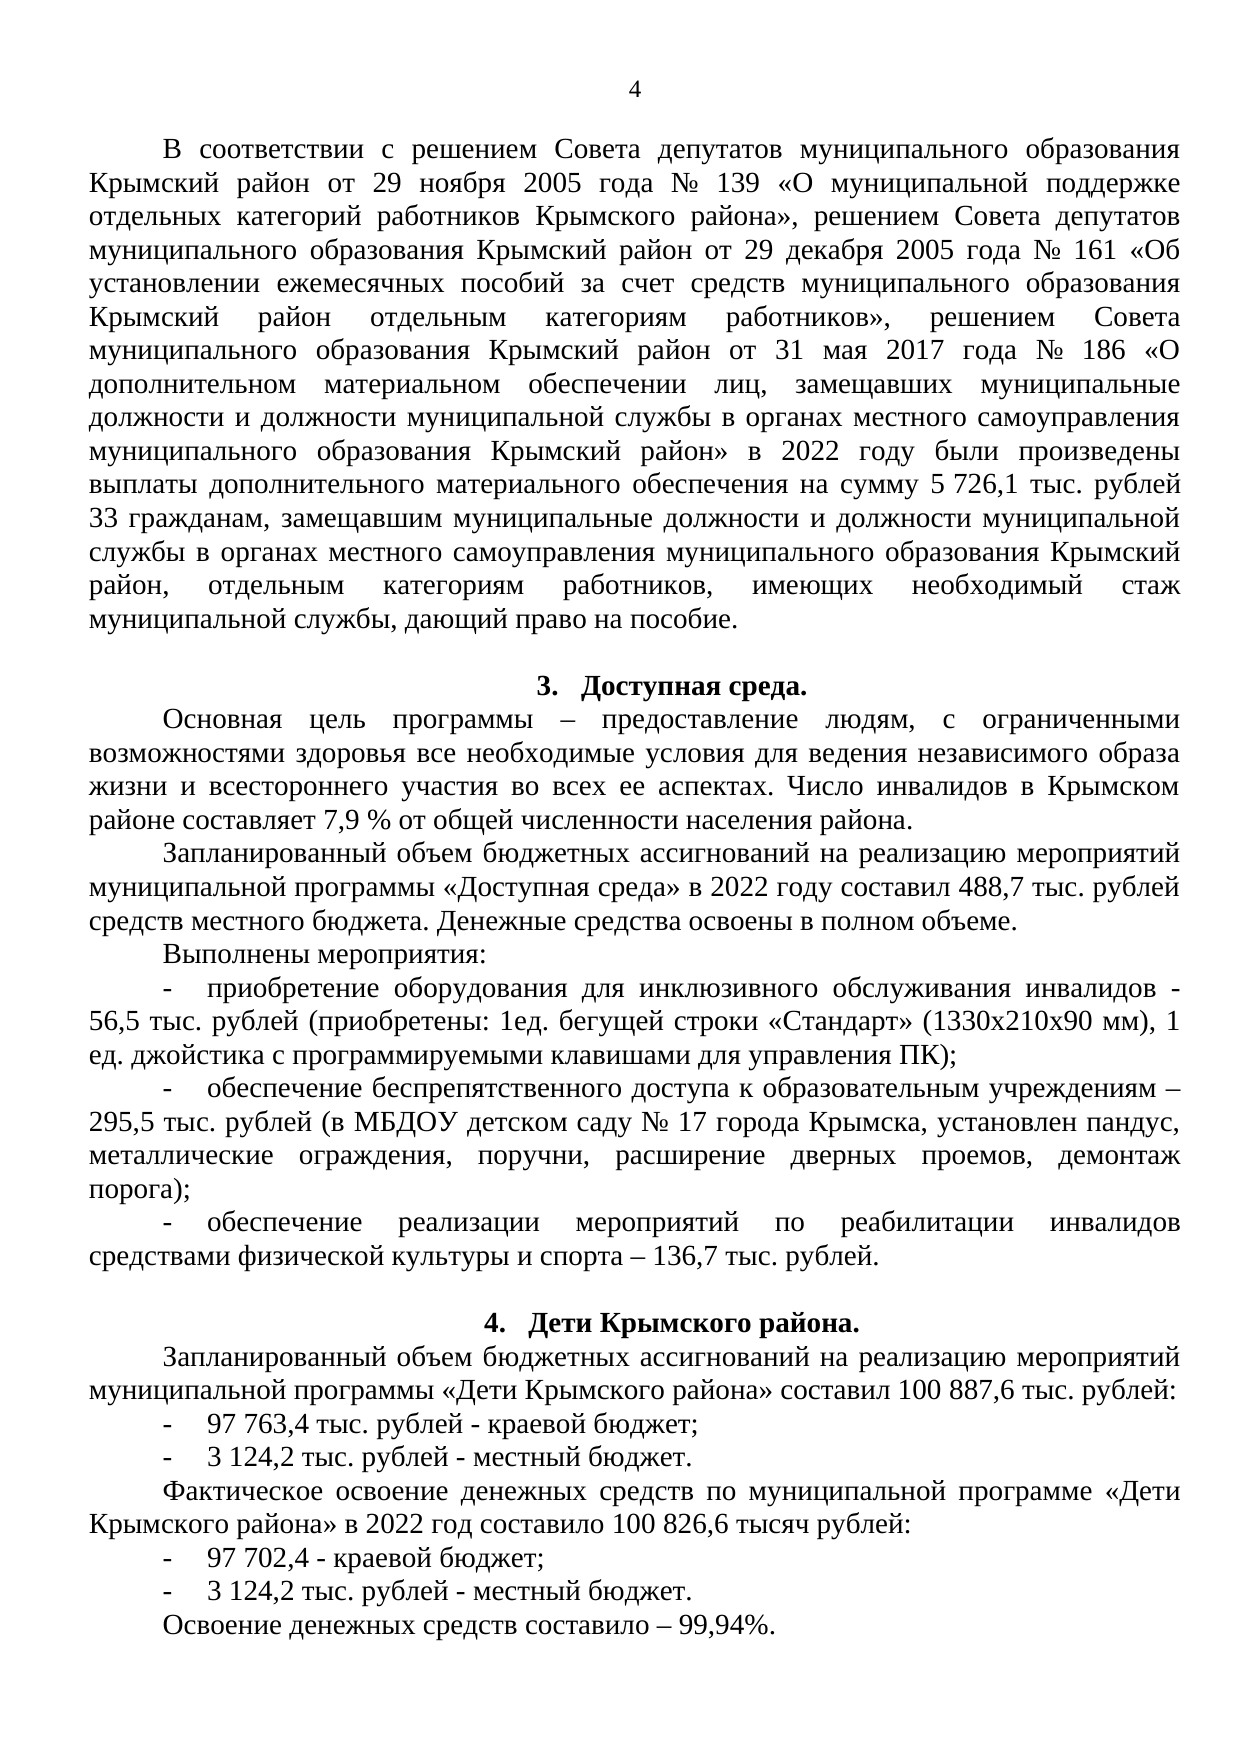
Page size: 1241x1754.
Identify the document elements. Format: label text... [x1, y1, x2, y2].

text Фактическое освоение денежных средств по муниципальной программе «Дети Крымского района» в 2022 год составило 100 826,6 тысяч рублей: [89, 1473, 1181, 1540]
list Доступная среда. [89, 668, 1181, 701]
text - 3 124,2 тыс. рублей - местный бюджет. [89, 1439, 1181, 1473]
list В соответствии с решением Совета депутатов муниципального образования Крымский район от 29 ноября 2005 года № 139 «О муниципальной поддержке отдельных категорий работников Крымского района», решением Совета депутатов муниципального образования Крымский район от 29 декабря 2005 года № 161 «Об установлении ежемесячных пособий за счет средств муниципального образования Крымский район отдельным категориям работников», решением Совета муниципального образования Крымский район от 31 мая 2017 года № 186 «О дополнительном материальном обеспечении лиц, замещавших муниципальные должности и должности муниципальной службы в органах местного самоуправления муниципального образования Крымский район» в 2022 году были произведены выплаты дополнительного материального обеспечения на сумму 5 726,1 тыс. рублей 33 гражданам, замещавшим муниципальные должности и должности муниципальной службы в органах местного самоуправления муниципального образования Крымский район, отдельным категориям работников, имеющих необходимый стаж муниципальной службы, дающий право на пособие. [89, 131, 1181, 634]
text Основная цель программы – предоставление людям, с ограниченными возможностями здоровья все необходимые условия для ведения независимого образа жизни и всестороннего участия во всех ее аспектах. Число инвалидов в Крымском районе составляет 7,9 % от общей численности населения района. [89, 701, 1181, 836]
list - приобретение оборудования для инклюзивного обслуживания инвалидов - 56,5 тыс. рублей (приобретены: 1ед. бегущей строки «Стандарт» (1330х210х90 мм), 1 ед. джойстика с программируемыми клавишами для управления ПК); [89, 970, 1181, 1070]
list - обеспечение беспрепятственного доступа к образовательным учреждениям – 295,5 тыс. рублей (в МБДОУ детском саду № 17 города Крымска, установлен пандус, металлические ограждения, поручни, расширение дверных проемов, демонтаж порога); [89, 1070, 1181, 1204]
list Дети Крымского района. [89, 1305, 1181, 1339]
list - обеспечение реализации мероприятий по реабилитации инвалидов средствами физической культуры и спорта – 136,7 тыс. рублей. [89, 1204, 1181, 1272]
text - 97 763,4 тыс. рублей - краевой бюджет; [89, 1406, 1181, 1439]
text Запланированный объем бюджетных ассигнований на реализацию мероприятий муниципальной программы «Дети Крымского района» составил 100 887,6 тыс. рублей: [89, 1339, 1181, 1406]
list Выполнены мероприятия: [89, 936, 1181, 970]
text - 3 124,2 тыс. рублей - местный бюджет. [89, 1573, 1181, 1607]
text - 97 702,4 - краевой бюджет; [89, 1540, 1181, 1573]
list Запланированный объем бюджетных ассигнований на реализацию мероприятий муниципальной программы «Доступная среда» в 2022 году составил 488,7 тыс. рублей средств местного бюджета. Денежные средства освоены в полном объеме. [89, 836, 1181, 936]
text Освоение денежных средств составило – 99,94%. [89, 1607, 1181, 1641]
